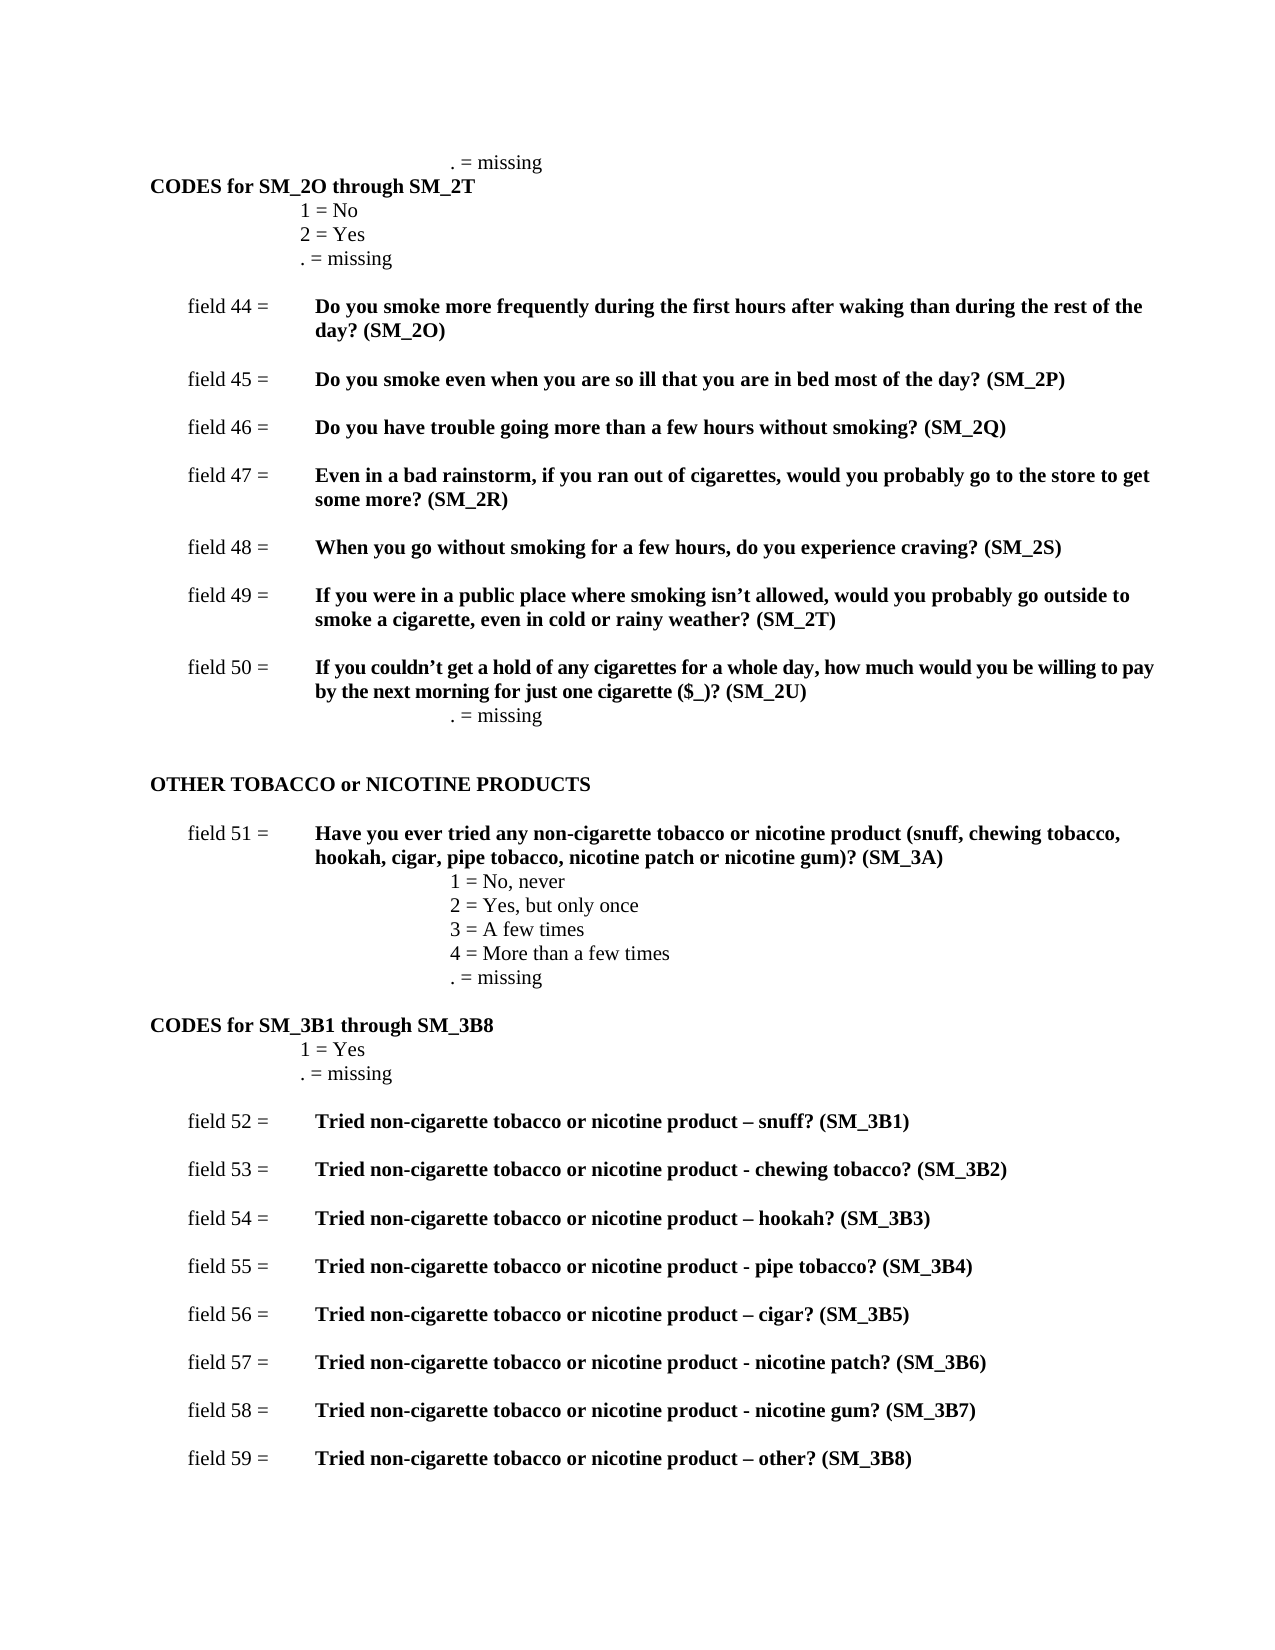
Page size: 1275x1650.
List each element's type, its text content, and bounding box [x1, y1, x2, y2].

list Have you ever tried any non-cigarette tobacco or nicotine product (snuff, chewing tobacco, hookah, cigar, pipe tobacco, nicotine patch or nicotine gum)? (SM_3A) [187, 821, 1162, 869]
text 1 = Yes [300, 1037, 1162, 1061]
text CODES for SM_2O through SM_2T [150, 174, 1162, 198]
list If you couldn’t get a hold of any cigarettes for a whole day, how much would you be willing to pay by the next morning for just one cigarette ($_)? (SM_2U) [187, 655, 1162, 703]
list Tried non-cigarette tobacco or nicotine product – other? (SM_3B8) [187, 1446, 1162, 1470]
text 1 = No, never [225, 869, 1162, 893]
text . = missing [225, 703, 1162, 727]
list Tried non-cigarette tobacco or nicotine product - pipe tobacco? (SM_3B4) [187, 1254, 1162, 1278]
subtitle OTHER TOBACCO or NICOTINE PRODUCTS [150, 772, 1162, 796]
list If you were in a public place where smoking isn’t allowed, would you probably go outside to smoke a cigarette, even in cold or rainy weather? (SM_2T) [187, 583, 1162, 631]
list Even in a bad rainstorm, if you ran out of cigarettes, would you probably go to the store to get some more? (SM_2R) [187, 463, 1162, 511]
text . = missing [225, 965, 1162, 989]
list Do you have trouble going more than a few hours without smoking? (SM_2Q) [187, 415, 1162, 439]
list Tried non-cigarette tobacco or nicotine product - nicotine gum? (SM_3B7) [187, 1398, 1162, 1422]
list Tried non-cigarette tobacco or nicotine product – snuff? (SM_3B1) [187, 1109, 1162, 1133]
list Tried non-cigarette tobacco or nicotine product - chewing tobacco? (SM_3B2) [187, 1157, 1162, 1181]
text CODES for SM_3B1 through SM_3B8 [150, 1013, 1162, 1037]
text 2 = Yes, but only once [225, 893, 1162, 917]
list Tried non-cigarette tobacco or nicotine product - nicotine patch? (SM_3B6) [187, 1350, 1162, 1374]
list When you go without smoking for a few hours, do you experience craving? (SM_2S) [187, 535, 1162, 559]
text 2 = Yes [150, 222, 1162, 246]
text 4 = More than a few times [225, 941, 1162, 965]
text . = missing [150, 1061, 1162, 1085]
list Do you smoke more frequently during the first hours after waking than during the rest of the day? (SM_2O) [187, 294, 1162, 342]
list Tried non-cigarette tobacco or nicotine product – cigar? (SM_3B5) [187, 1302, 1162, 1326]
text 3 = A few times [225, 917, 1162, 941]
list Do you smoke even when you are so ill that you are in bed most of the day? (SM_2P) [187, 367, 1162, 391]
text 1 = No [150, 198, 1162, 222]
text . = missing [150, 246, 1162, 270]
text . = missing [225, 150, 1162, 174]
list Tried non-cigarette tobacco or nicotine product – hookah? (SM_3B3) [187, 1206, 1162, 1229]
